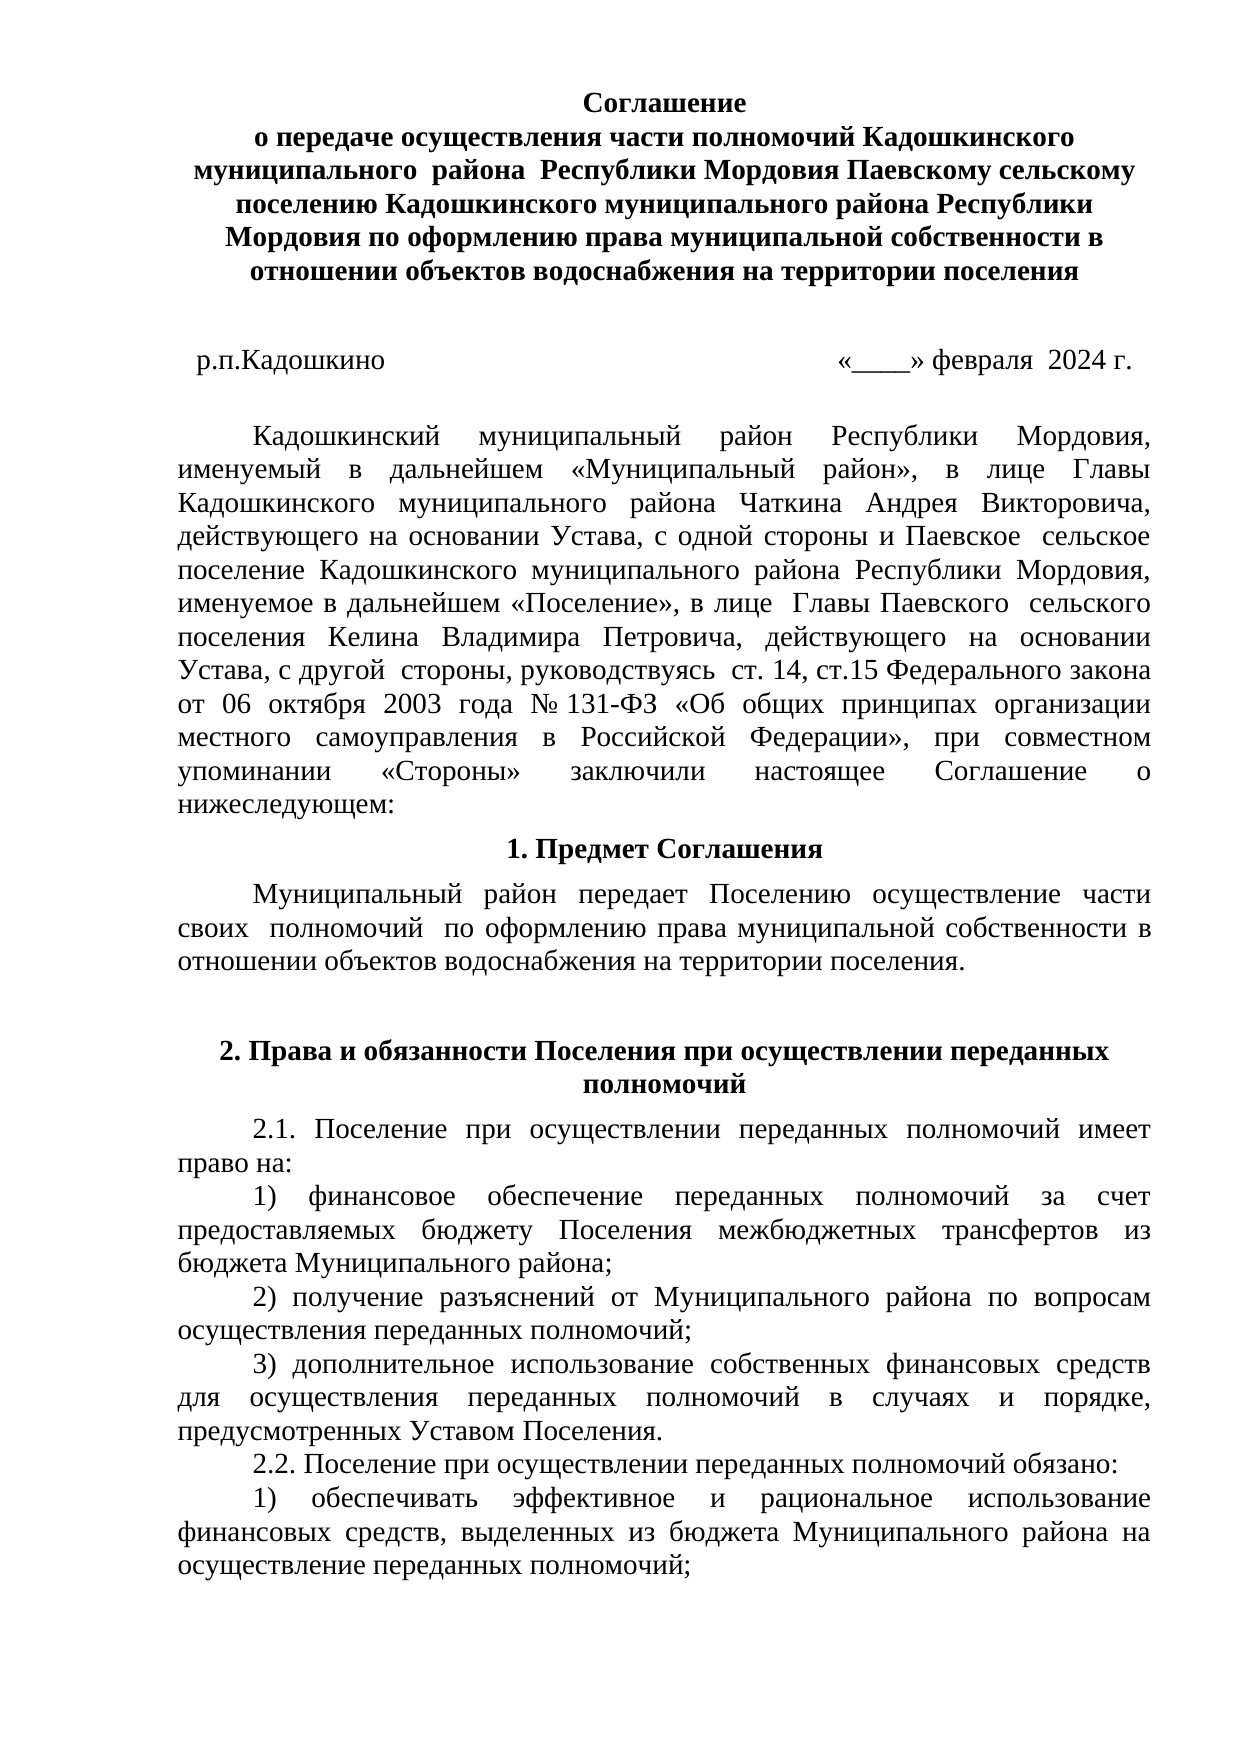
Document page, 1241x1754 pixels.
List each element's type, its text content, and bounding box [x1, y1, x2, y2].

text Муниципальный район передает Поселению осуществление части своих полномочий по оформлению права муниципальной собственности в отношении объектов водоснабжения на территории поселения. [177, 876, 1152, 977]
text 2. Права и обязанности Поселения при осуществлении переданных полномочий [177, 1033, 1152, 1100]
text Соглашение о передаче осуществления части полномочий Кадошкинского муниципального района Республики Мордовия Паевскому сельскому поселению Кадошкинского муниципального района Республики Мордовия по оформлению права муниципальной собственности в отношении объектов водоснабжения на территории поселения [177, 85, 1152, 286]
text р.п.Кадошкино «____» февраля 2024 г. [177, 342, 1152, 376]
text 3) дополнительное использование собственных финансовых средств для осуществления переданных полномочий в случаях и порядке, предусмотренных Уставом Поселения. [177, 1346, 1152, 1447]
text 1. Предмет Соглашения [177, 831, 1152, 865]
text 1) обеспечивать эффективное и рациональное использование финансовых средств, выделенных из бюджета Муниципального района на осуществление переданных полномочий; [177, 1480, 1152, 1581]
text 2.1. Поселение при осуществлении переданных полномочий имеет право на: [177, 1111, 1152, 1178]
text 2) получение разъяснений от Муниципального района по вопросам осуществления переданных полномочий; [177, 1279, 1152, 1346]
text 1) финансовое обеспечение переданных полномочий за счет предоставляемых бюджету Поселения межбюджетных трансфертов из бюджета Муниципального района; [177, 1178, 1152, 1279]
text Кадошкинский муниципальный район Республики Мордовия, именуемый в дальнейшем «Муниципальный район», в лице Главы Кадошкинского муниципального района Чаткина Андрея Викторовича, действующего на основании Устава, с одной стороны и Паевское сельское поселение Кадошкинского муниципального района Республики Мордовия, именуемое в дальнейшем «Поселение», в лице Главы Паевского сельского поселения Келина Владимира Петровича, действующего на основании Устава, с другой стороны, руководствуясь ст. 14, ст.15 Федерального закона от 06 октября 2003 года № 131-ФЗ «Об общих принципах организации местного самоуправления в Российской Федерации», при совместном упоминании «Стороны» заключили настоящее Соглашение о нижеследующем: [177, 418, 1152, 820]
text 2.2. Поселение при осуществлении переданных полномочий обязано: [177, 1447, 1152, 1480]
